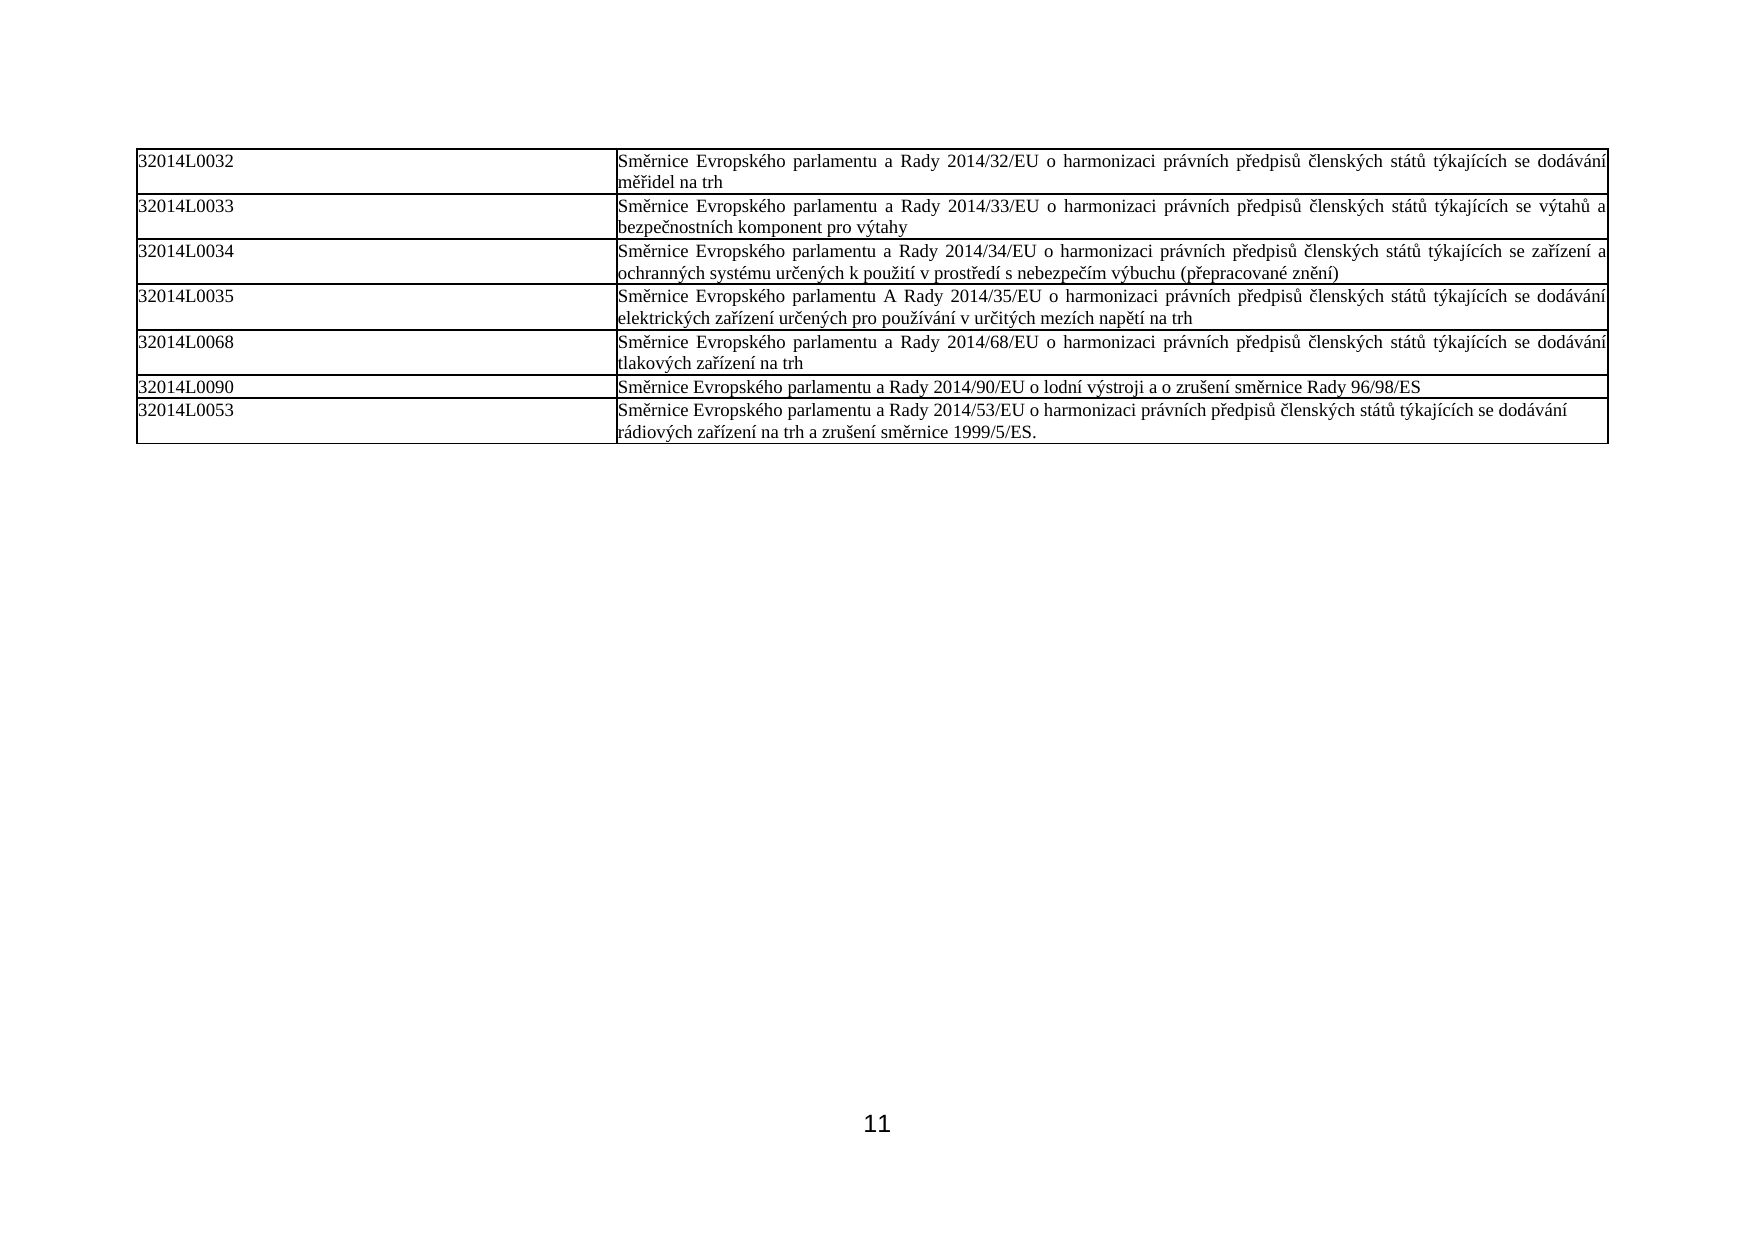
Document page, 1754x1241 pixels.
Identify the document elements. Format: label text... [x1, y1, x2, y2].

table_cell Směrnice Evropského parlamentu a Rady 2014/90/EU o lodní výstroji a o zrušení směrnice Rady 96/98/ES [618, 376, 1607, 397]
table_cell Směrnice Evropského parlamentu a Rady 2014/33/EU o harmonizaci právních předpisů členských států týkajících se výtahů a bezpečnostních komponent pro výtahy [618, 195, 1607, 238]
table_cell 32014L0053 [138, 399, 616, 442]
table_cell Směrnice Evropského parlamentu a Rady 2014/68/EU o harmonizaci právních předpisů členských států týkajících se dodávání tlakových zařízení na trh [618, 331, 1607, 374]
table_cell Směrnice Evropského parlamentu a Rady 2014/34/EU o harmonizaci právních předpisů členských států týkajících se zařízení a ochranných systému určených k použití v prostředí s nebezpečím výbuchu (přepracované znění) [618, 240, 1607, 283]
table_cell 32014L0034 [138, 240, 616, 283]
table_cell 32014L0068 [138, 331, 616, 374]
table_cell Směrnice Evropského parlamentu A Rady 2014/35/EU o harmonizaci právních předpisů členských států týkajících se dodávání elektrických zařízení určených pro používání v určitých mezích napětí na trh [618, 285, 1607, 328]
table_cell Směrnice Evropského parlamentu a Rady 2014/53/EU o harmonizaci právních předpisů členských států týkajících se dodávání rádiových zařízení na trh a zrušení směrnice 1999/5/ES. [618, 399, 1607, 442]
table_cell 32014L0032 [138, 150, 616, 193]
table_cell 32014L0035 [138, 285, 616, 328]
table_cell Směrnice Evropského parlamentu a Rady 2014/32/EU o harmonizaci právních předpisů členských států týkajících se dodávání měřidel na trh [618, 150, 1607, 193]
table_cell 32014L0090 [138, 376, 616, 397]
table_cell 32014L0033 [138, 195, 616, 238]
